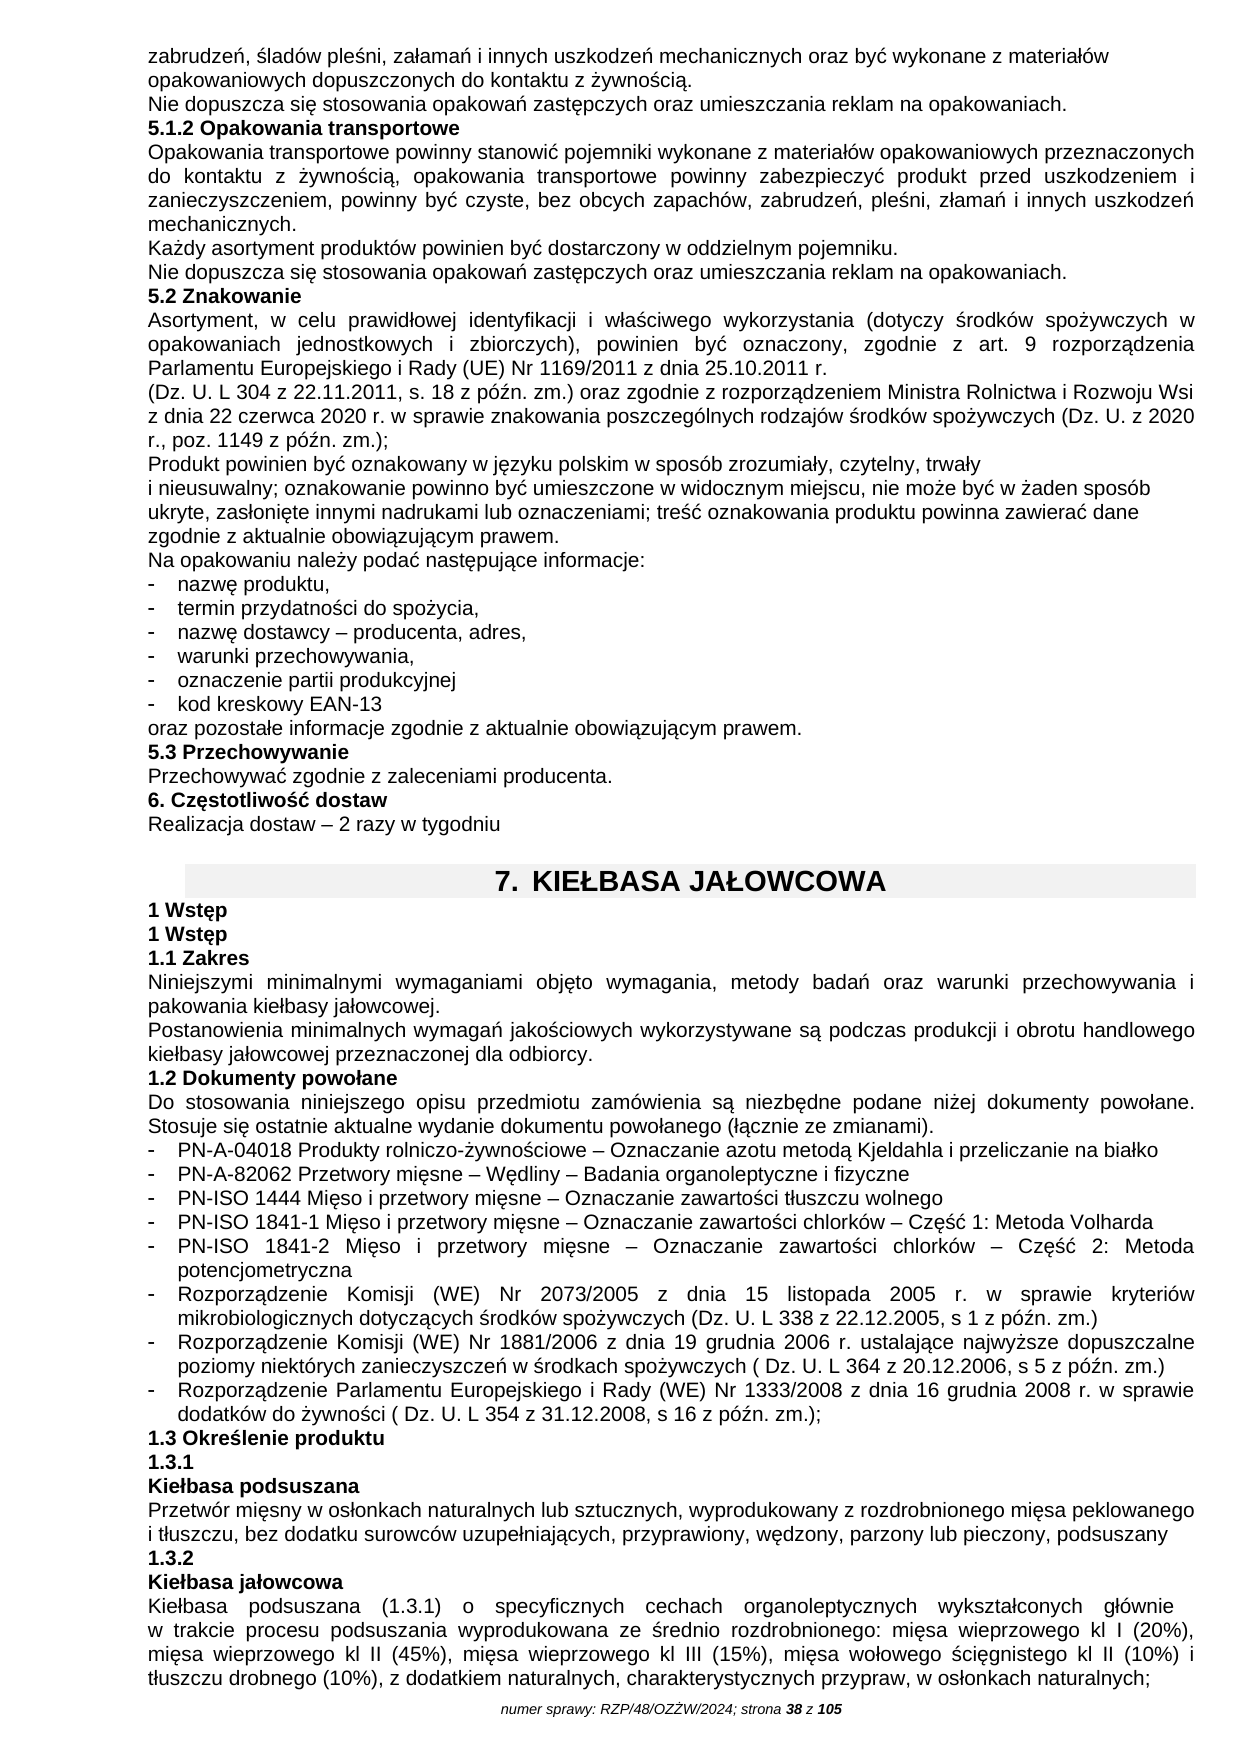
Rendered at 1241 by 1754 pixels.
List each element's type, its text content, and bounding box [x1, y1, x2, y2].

list PN-ISO 1444 Mięso i przetwory mięsne – Oznaczanie zawartości tłuszczu wolnego [148, 1186, 1196, 1210]
text Postanowienia minimalnych wymagań jakościowych wykorzystywane są podczas produkcji i obrotu handlowego kiełbasy jałowcowej przeznaczonej dla odbiorcy. [148, 1018, 1196, 1066]
text Realizacja dostaw – 2 razy w tygodniu [148, 812, 1196, 836]
list nazwę dostawcy – producenta, adres, [148, 619, 1196, 644]
text Przechowywać zgodnie z zaleceniami producenta. [148, 764, 1196, 788]
list warunki przechowywania, [148, 644, 1196, 668]
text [148, 44, 1196, 92]
list PN-ISO 1841-2 Mięso i przetwory mięsne – Oznaczanie zawartości chlorków – Część 2: Metoda potencjometryczna [148, 1234, 1196, 1282]
list kiełbasa jałowcowa [185, 864, 1196, 898]
text oraz pozostałe informacje zgodnie z aktualnie obowiązującym prawem. [148, 716, 1196, 740]
text Nie dopuszcza się stosowania opakowań zastępczych oraz umieszczania reklam na opakowaniach. [148, 92, 1196, 116]
text Niniejszymi minimalnymi wymaganiami objęto wymagania, metody badań oraz warunki przechowywania i pakowania kiełbasy jałowcowej. [148, 970, 1196, 1018]
text (Dz. U. L 304 z 22.11.2011, s. 18 z późn. zm.) oraz zgodnie z rozporządzeniem Ministra Rolnictwa i Rozwoju Wsi z dnia 22 czerwca 2020 r. w sprawie znakowania poszczególnych rodzajów środków spożywczych (Dz. U. z 2020 r., poz. 1149 z późn. zm.); [148, 380, 1196, 452]
text Na opakowaniu należy podać następujące informacje: [148, 547, 1196, 571]
text 6. Częstotliwość dostaw [148, 788, 1196, 812]
list oznaczenie partii produkcyjnej [148, 668, 1196, 692]
text Każdy asortyment produktów powinien być dostarczony w oddzielnym pojemniku. [148, 236, 1196, 260]
list termin przydatności do spożycia, [148, 596, 1196, 619]
text 5.3 Przechowywanie [148, 740, 1196, 764]
text Produkt powinien być oznakowany w języku polskim w sposób zrozumiały, czytelny, trwały i nieusuwalny; oznakowanie powinno być umieszczone w widocznym miejscu, nie może być w żaden sposób ukryte, zasłonięte innymi nadrukami lub oznaczeniami; treść oznakowania produktu powinna zawierać dane zgodnie z aktualnie obowiązującym prawem. [148, 452, 1196, 547]
text Kiełbasa podsuszana (1.3.1) o specyficznych cechach organoleptycznych wykształconych głównie w trakcie procesu podsuszania wyprodukowana ze średnio rozdrobnionego: mięsa wieprzowego kl I (20%), mięsa wieprzowego kl II (45%), mięsa wieprzowego kl III (15%), mięsa wołowego ścięgnistego kl II (10%) i tłuszczu drobnego (10%), z dodatkiem naturalnych, charakterystycznych przypraw, w osłonkach naturalnych; [148, 1593, 1196, 1689]
list kod kreskowy EAN-13 [148, 692, 1196, 716]
text 5.2 Znakowanie [148, 284, 1196, 308]
text 1 Wstęp [148, 898, 1196, 922]
text 1.2 Dokumenty powołane [148, 1066, 1196, 1089]
text 1.3.1 [148, 1450, 1196, 1474]
text 1.3.2 [148, 1546, 1196, 1569]
text Kiełbasa jałowcowa [148, 1569, 1196, 1593]
list Rozporządzenie Parlamentu Europejskiego i Rady (WE) Nr 1333/2008 z dnia 16 grudnia 2008 r. w sprawie dodatków do żywności ( Dz. U. L 354 z 31.12.2008, s 16 z późn. zm.); [148, 1378, 1196, 1426]
text 1.3 Określenie produktu [148, 1426, 1196, 1450]
text 1.1 Zakres [148, 946, 1196, 970]
text Kiełbasa podsuszana [148, 1474, 1196, 1498]
text Nie dopuszcza się stosowania opakowań zastępczych oraz umieszczania reklam na opakowaniach. [148, 260, 1196, 284]
list Rozporządzenie Komisji (WE) Nr 1881/2006 z dnia 19 grudnia 2006 r. ustalające najwyższe dopuszczalne poziomy niektórych zanieczyszczeń w środkach spożywczych ( Dz. U. L 364 z 20.12.2006, s 5 z późn. zm.) [148, 1330, 1196, 1378]
text Do stosowania niniejszego opisu przedmiotu zamówienia są niezbędne podane niżej dokumenty powołane. Stosuje się ostatnie aktualne wydanie dokumentu powołanego (łącznie ze zmianami). [148, 1089, 1196, 1137]
text 1 Wstęp [148, 922, 1196, 946]
list PN-A-04018 Produkty rolniczo-żywnościowe – Oznaczanie azotu metodą Kjeldahla i przeliczanie na białko [148, 1137, 1196, 1162]
text 5.1.2 Opakowania transportowe [148, 116, 1196, 140]
text Przetwór mięsny w osłonkach naturalnych lub sztucznych, wyprodukowany z rozdrobnionego mięsa peklowanego i tłuszczu, bez dodatku surowców uzupełniających, przyprawiony, wędzony, parzony lub pieczony, podsuszany [148, 1498, 1196, 1546]
list PN-A-82062 Przetwory mięsne – Wędliny – Badania organoleptyczne i fizyczne [148, 1162, 1196, 1186]
list Rozporządzenie Komisji (WE) Nr 2073/2005 z dnia 15 listopada 2005 r. w sprawie kryteriów mikrobiologicznych dotyczących środków spożywczych (Dz. U. L 338 z 22.12.2005, s 1 z późn. zm.) [148, 1282, 1196, 1330]
list PN-ISO 1841-1 Mięso i przetwory mięsne – Oznaczanie zawartości chlorków – Część 1: Metoda Volharda [148, 1210, 1196, 1234]
text Asortyment, w celu prawidłowej identyfikacji i właściwego wykorzystania (dotyczy środków spożywczych w opakowaniach jednostkowych i zbiorczych), powinien być oznaczony, zgodnie z art. 9 rozporządzenia Parlamentu Europejskiego i Rady (UE) Nr 1169/2011 z dnia 25.10.2011 r. [148, 308, 1196, 380]
text Opakowania transportowe powinny stanowić pojemniki wykonane z materiałów opakowaniowych przeznaczonych do kontaktu z żywnością, opakowania transportowe powinny zabezpieczyć produkt przed uszkodzeniem i zanieczyszczeniem, powinny być czyste, bez obcych zapachów, zabrudzeń, pleśni, złamań i innych uszkodzeń mechanicznych. [148, 140, 1196, 236]
list nazwę produktu, [148, 571, 1196, 596]
